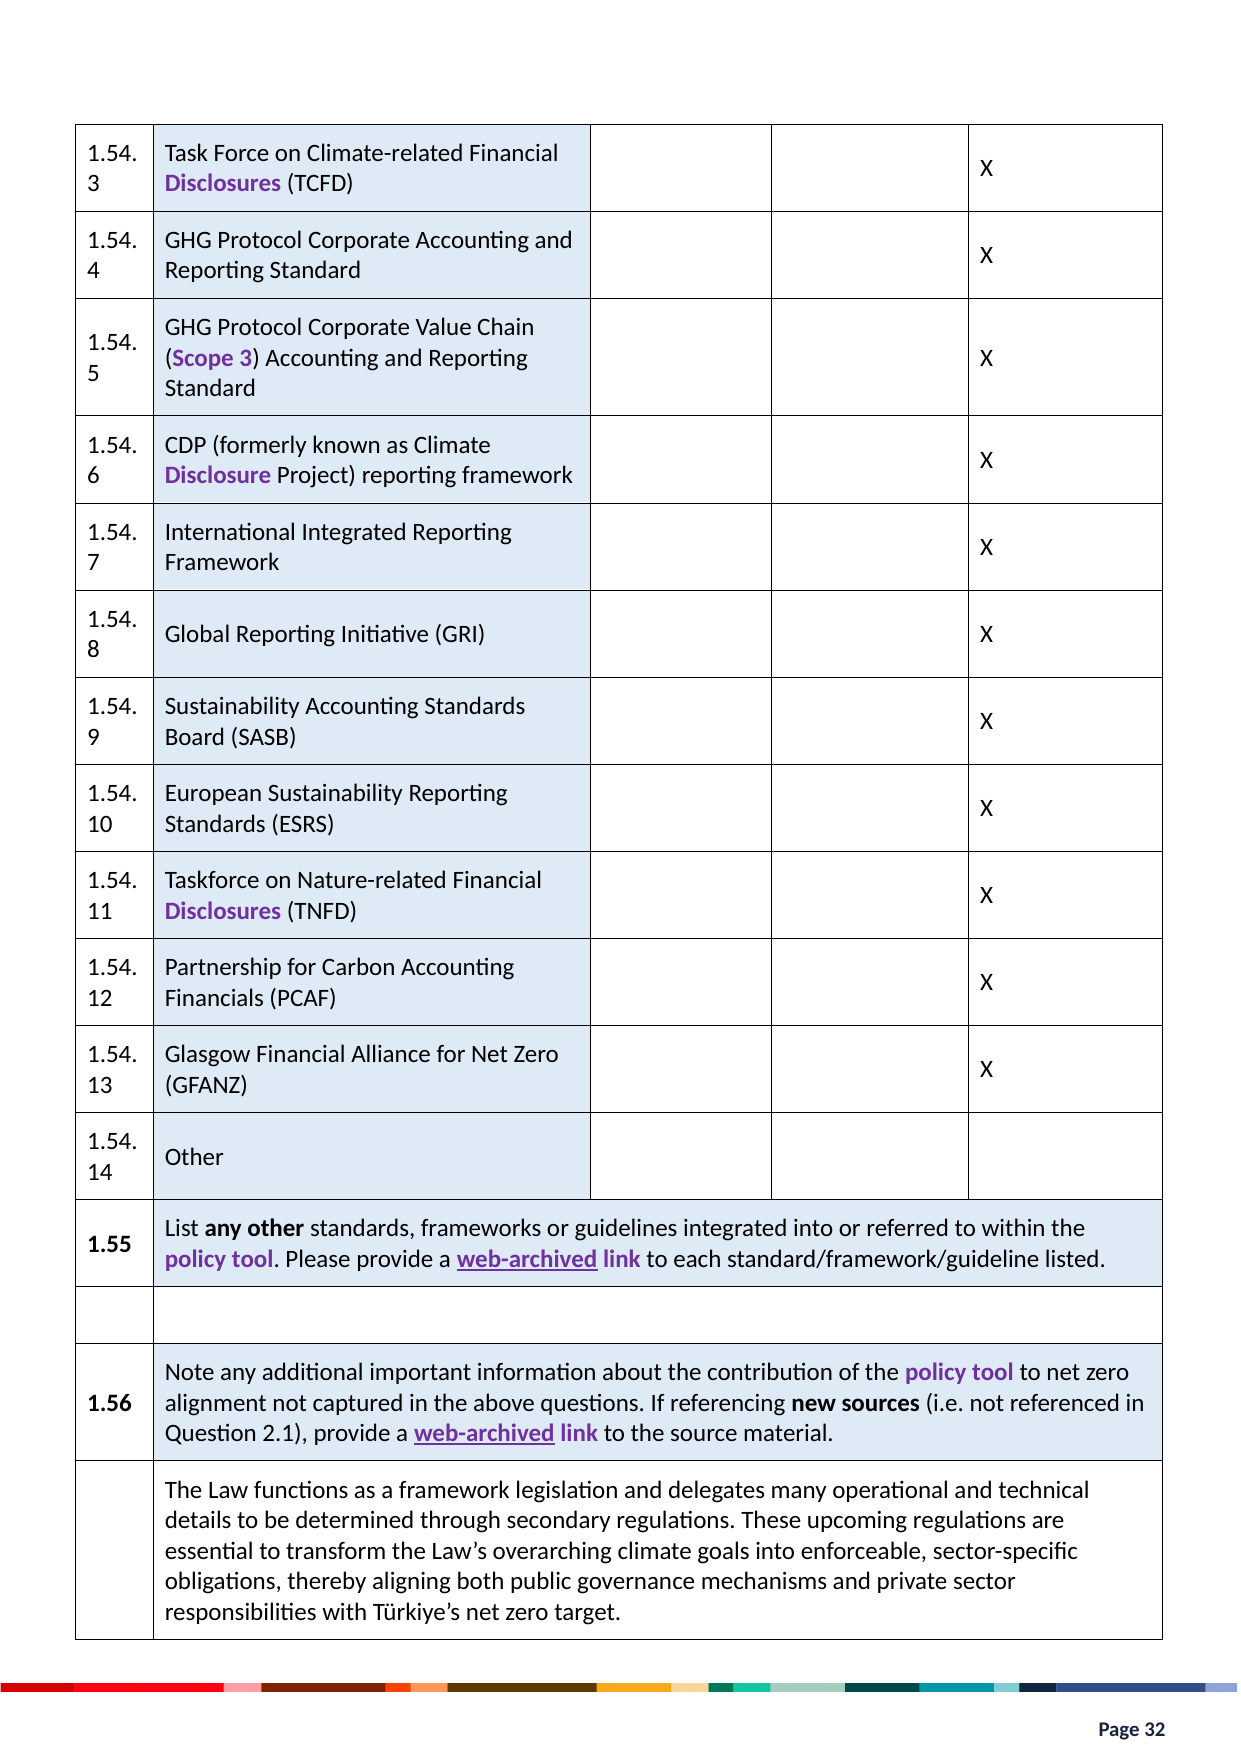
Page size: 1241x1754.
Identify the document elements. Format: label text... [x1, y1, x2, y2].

table_cell 1.54.10 [76, 765, 153, 851]
table_cell [591, 416, 771, 502]
table_cell 1.54.12 [76, 939, 153, 1025]
table_cell [591, 591, 771, 677]
table_cell X [969, 852, 1162, 938]
table_cell [772, 1026, 968, 1112]
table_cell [154, 1461, 1162, 1639]
table_cell 1.54.14 [76, 1113, 153, 1199]
table_cell Glasgow Financial Alliance for Net Zero (GFANZ) [154, 1026, 590, 1112]
table_cell [591, 678, 771, 764]
table_cell [772, 125, 968, 211]
table_cell [154, 1287, 1162, 1343]
table_cell International Integrated Reporting Framework [154, 504, 590, 589]
table_cell GHG Protocol Corporate Value Chain (Scope 3) Accounting and Reporting Standard [154, 299, 590, 415]
table_cell [772, 591, 968, 677]
table_cell GHG Protocol Corporate Accounting and Reporting Standard [154, 212, 590, 298]
table_cell Note any additional important information about the contribution of the policy tool to net zero alignment not captured in the above questions. If referencing new sources (i.e. not referenced in Question 2.1), provide a web-archived link to the source material. [154, 1344, 1162, 1460]
table_cell X [969, 125, 1162, 211]
table_cell [591, 504, 771, 589]
table_cell CDP (formerly known as Climate Disclosure Project) reporting framework [154, 416, 590, 502]
table_cell Global Reporting Initiative (GRI) [154, 591, 590, 677]
table_cell [772, 852, 968, 938]
table_cell European Sustainability Reporting Standards (ESRS) [154, 765, 590, 851]
table_cell X [969, 939, 1162, 1025]
table_cell 1.54.7 [76, 504, 153, 589]
table_cell X [969, 1026, 1162, 1112]
table_cell 1.54.6 [76, 416, 153, 502]
table_cell 1.54.13 [76, 1026, 153, 1112]
table_cell X [969, 678, 1162, 764]
table_cell [76, 1461, 153, 1639]
table_cell 1.54.4 [76, 212, 153, 298]
table_cell Taskforce on Nature-related Financial Disclosures (TNFD) [154, 852, 590, 938]
table_cell [969, 1113, 1162, 1199]
table_cell X [969, 504, 1162, 589]
table_cell [591, 299, 771, 415]
table_cell [772, 416, 968, 502]
table_cell [591, 852, 771, 938]
table_cell X [969, 212, 1162, 298]
table_cell [772, 1113, 968, 1199]
table_cell [772, 212, 968, 298]
table_cell [591, 765, 771, 851]
table_cell 1.55 [76, 1200, 153, 1286]
table_cell X [969, 765, 1162, 851]
table_cell Sustainability Accounting Standards Board (SASB) [154, 678, 590, 764]
table_cell [591, 939, 771, 1025]
table_cell [772, 504, 968, 589]
table_cell [591, 1026, 771, 1112]
table_cell X [969, 416, 1162, 502]
table_cell 1.54.5 [76, 299, 153, 415]
table_cell Task Force on Climate-related Financial Disclosures (TCFD) [154, 125, 590, 211]
table_cell 1.54.8 [76, 591, 153, 677]
table_cell [772, 678, 968, 764]
table_cell [591, 212, 771, 298]
table_cell X [969, 299, 1162, 415]
table_cell 1.54.9 [76, 678, 153, 764]
table_cell [772, 299, 968, 415]
picture [0, 1683, 1236, 1692]
table_cell 1.56 [76, 1344, 153, 1460]
table_cell [772, 765, 968, 851]
table_cell X [969, 591, 1162, 677]
table_cell [772, 939, 968, 1025]
table_cell List any other standards, frameworks or guidelines integrated into or referred to within the policy tool. Please provide a web-archived link to each standard/framework/guideline listed. [154, 1200, 1162, 1286]
table_cell [76, 1287, 153, 1343]
table_cell [591, 125, 771, 211]
table_cell [591, 1113, 771, 1199]
table_cell 1.54.3 [76, 125, 153, 211]
table_cell Partnership for Carbon Accounting Financials (PCAF) [154, 939, 590, 1025]
table_cell Other [154, 1113, 590, 1199]
table_cell 1.54.11 [76, 852, 153, 938]
